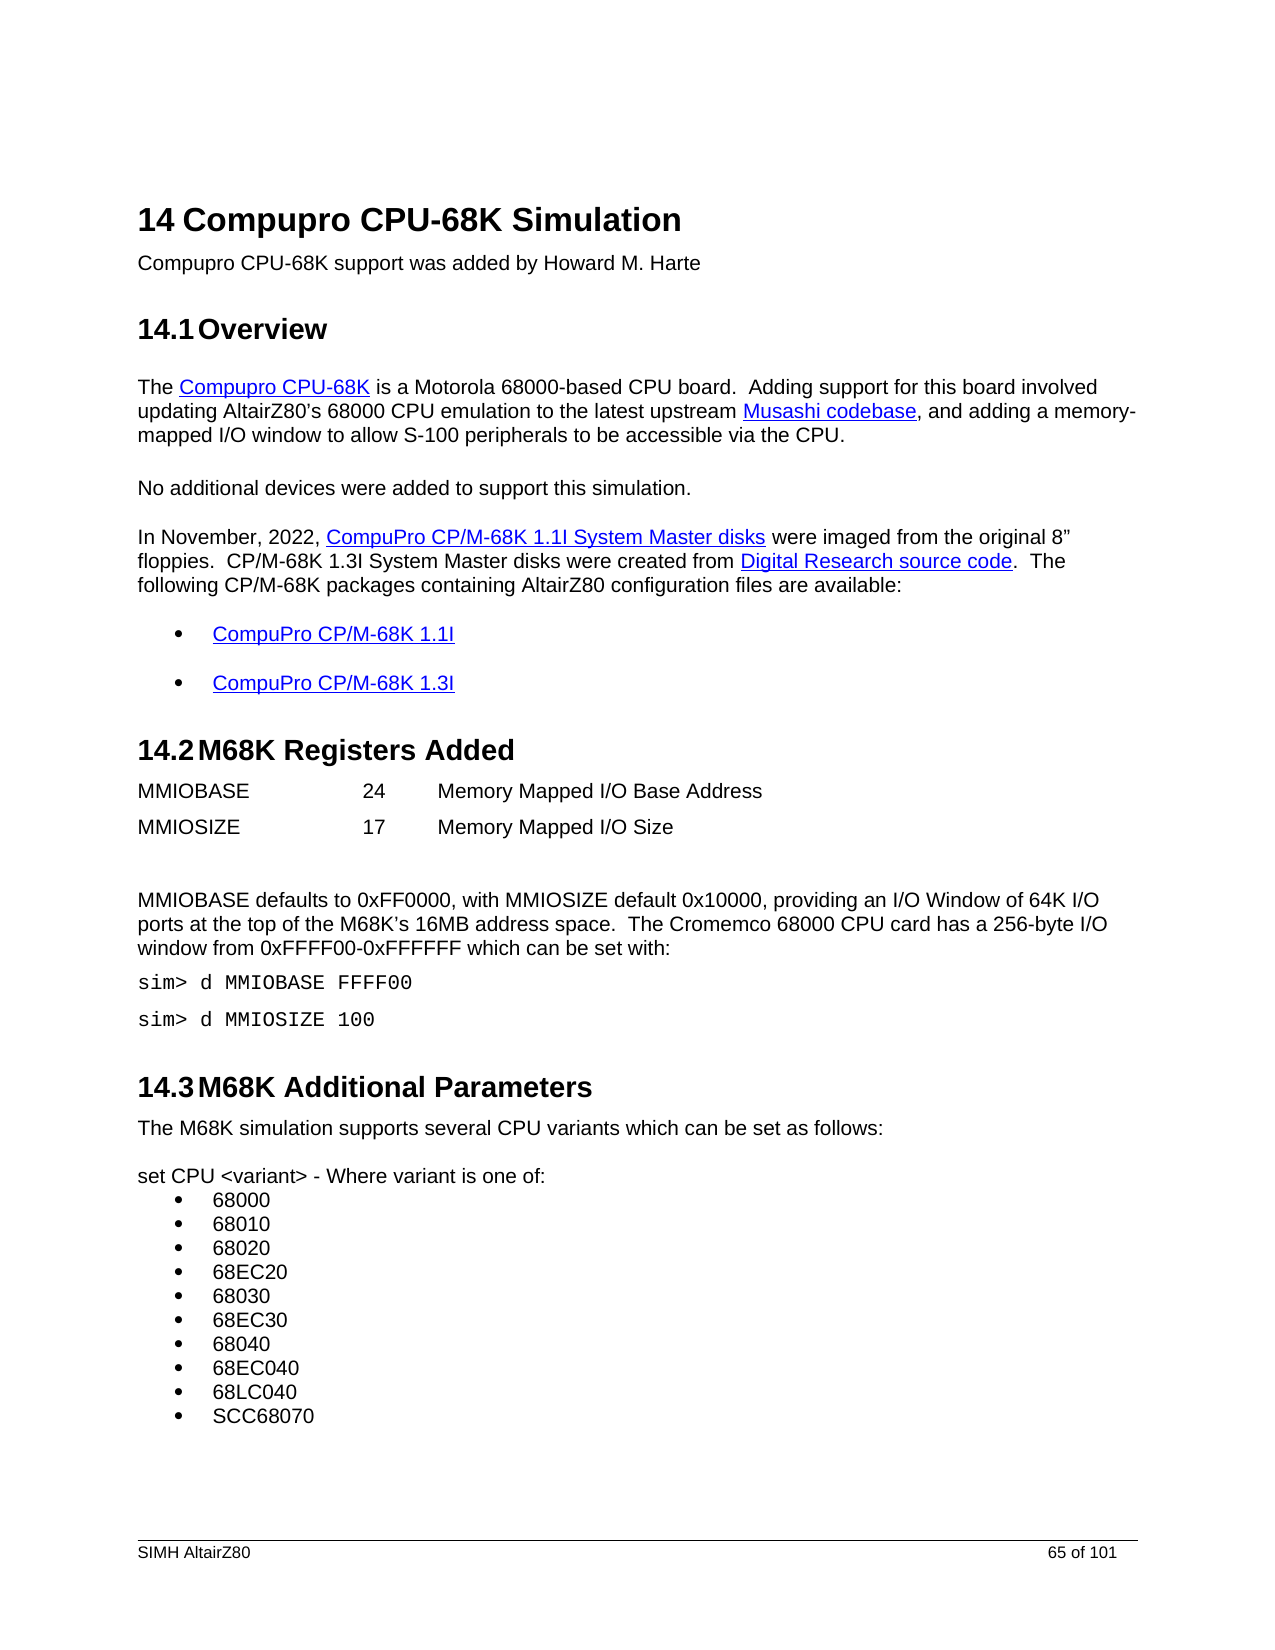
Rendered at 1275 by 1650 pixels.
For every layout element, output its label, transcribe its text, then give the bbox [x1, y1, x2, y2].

list CompuPro CP/M-68K 1.1I [175, 622, 1138, 646]
text sim> d MMIOSIZE 100 [137, 1008, 1138, 1032]
list 68040 [175, 1332, 1138, 1356]
list 68020 [175, 1236, 1138, 1260]
subtitle Compupro CPU-68K Simulation [137, 200, 1138, 238]
list 68EC30 [175, 1308, 1138, 1332]
text No additional devices were added to support this simulation. [137, 476, 1138, 500]
text The M68K simulation supports several CPU variants which can be set as follows: [137, 1116, 1138, 1140]
text sim> d MMIOBASE FFFF00 [137, 972, 1138, 996]
text Compupro CPU-68K support was added by Howard M. Harte [137, 251, 1138, 275]
list 68000 [175, 1188, 1138, 1212]
text set CPU <variant> - Where variant is one of: [137, 1164, 1138, 1188]
text MMIOBASE defaults to 0xFF0000, with MMIOSIZE default 0x10000, providing an I/O Window of 64K I/O ports at the top of the M68K’s 16MB address space. The Cromemco 68000 CPU card has a 256-byte I/O window from 0xFFFF00-0xFFFFFF which can be set with: [137, 888, 1138, 960]
subtitle M68K Registers Added [137, 733, 1138, 766]
list 68010 [175, 1212, 1138, 1236]
subtitle M68K Additional Parameters [137, 1070, 1138, 1103]
list SCC68070 [175, 1404, 1138, 1428]
text The Compupro CPU-68K is a Motorola 68000-based CPU board. Adding support for this board involved updating AltairZ80’s 68000 CPU emulation to the latest upstream Musashi codebase, and adding a memory-mapped I/O window to allow S-100 peripherals to be accessible via the CPU. [137, 375, 1138, 447]
text In November, 2022, CompuPro CP/M-68K 1.1I System Master disks were imaged from the original 8” floppies. CP/M-68K 1.3I System Master disks were created from Digital Research source code. The following CP/M-68K packages containing AltairZ80 configuration files are available: [137, 525, 1138, 597]
text MMIOBASE 24 Memory Mapped I/O Base Address [137, 779, 1138, 803]
list CompuPro CP/M-68K 1.3I [175, 671, 1138, 695]
list 68EC040 [175, 1356, 1138, 1380]
list 68LC040 [175, 1380, 1138, 1404]
list 68030 [175, 1284, 1138, 1308]
subtitle Overview [137, 312, 1138, 346]
text MMIOSIZE 17 Memory Mapped I/O Size [137, 815, 1138, 839]
list 68EC20 [175, 1260, 1138, 1284]
